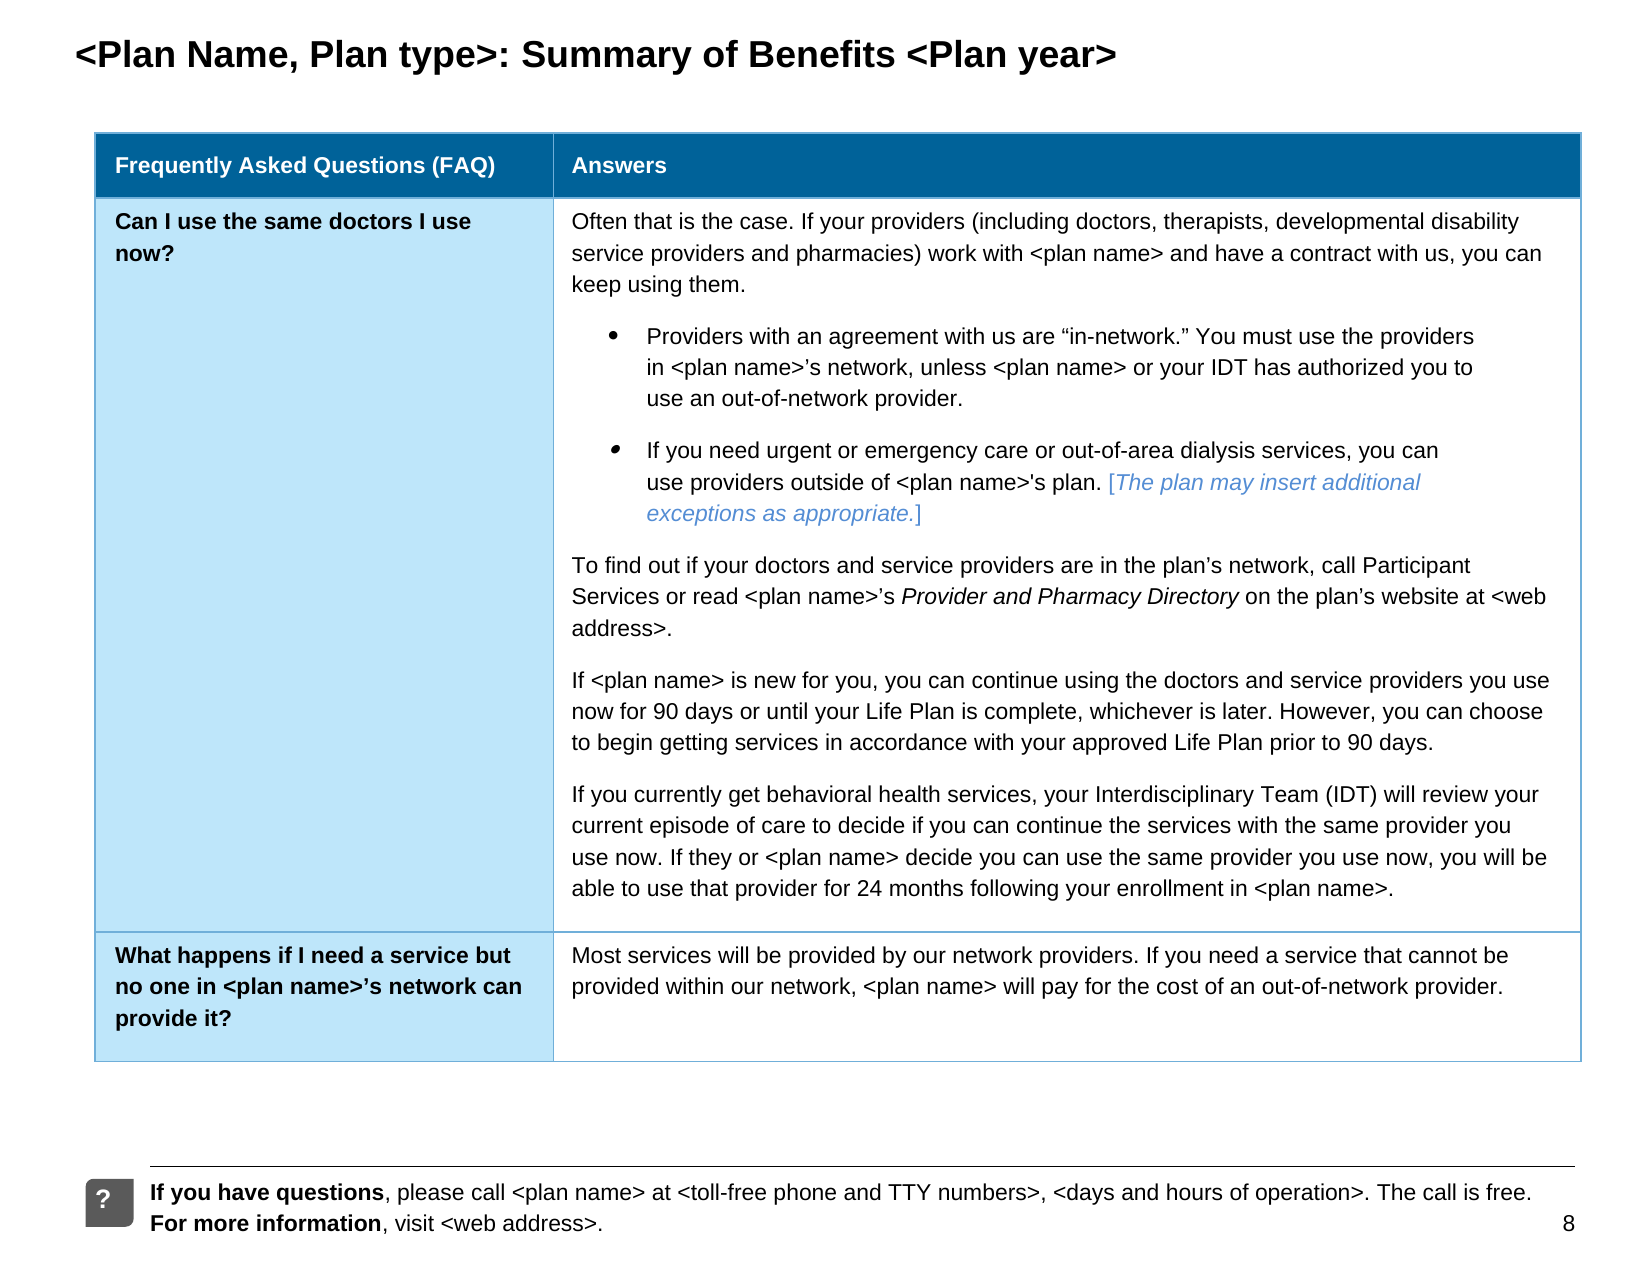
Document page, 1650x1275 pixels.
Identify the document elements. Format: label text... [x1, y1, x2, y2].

table_header Answers [554, 134, 1580, 197]
table_cell Can I use the same doctors I use now? [96, 199, 553, 931]
table_cell Often that is the case. If your providers (including doctors, therapists, developmental disability service providers and pharmacies) work with <plan name> and have a contract with us, you can keep using them. Providers with an agreement with us are “in-network.” You must use the providers in <plan name>’s network, unless <plan name> or your IDT has authorized you to use an out-of-network provider. If you need urgent or emergency care or out-of-area dialysis services, you can use providers outside of <plan name>'s plan. [The plan may insert additional exceptions as appropriate.] To find out if your doctors and service providers are in the plan’s network, call Participant Services or read <plan name>’s Provider and Pharmacy Directory on the plan’s website at <web address>. If <plan name> is new for you, you can continue using the doctors and service providers you use now for 90 days or until your Life Plan is complete, whichever is later. However, you can choose to begin getting services in accordance with your approved Life Plan prior to 90 days. If you currently get behavioral health services, your Interdisciplinary Team (IDT) will review your current episode of care to decide if you can continue the services with the same provider you use now. If they or <plan name> decide you can use the same provider you use now, you will be able to use that provider for 24 months following your enrollment in <plan name>. [554, 199, 1580, 931]
table_cell Most services will be provided by our network providers. If you need a service that cannot be provided within our network, <plan name> will pay for the cost of an out-of-network provider. [554, 933, 1580, 1061]
table_header Frequently Asked Questions (FAQ) [96, 134, 553, 197]
table_cell What happens if I need a service but no one in <plan name>’s network can provide it? [96, 933, 553, 1061]
